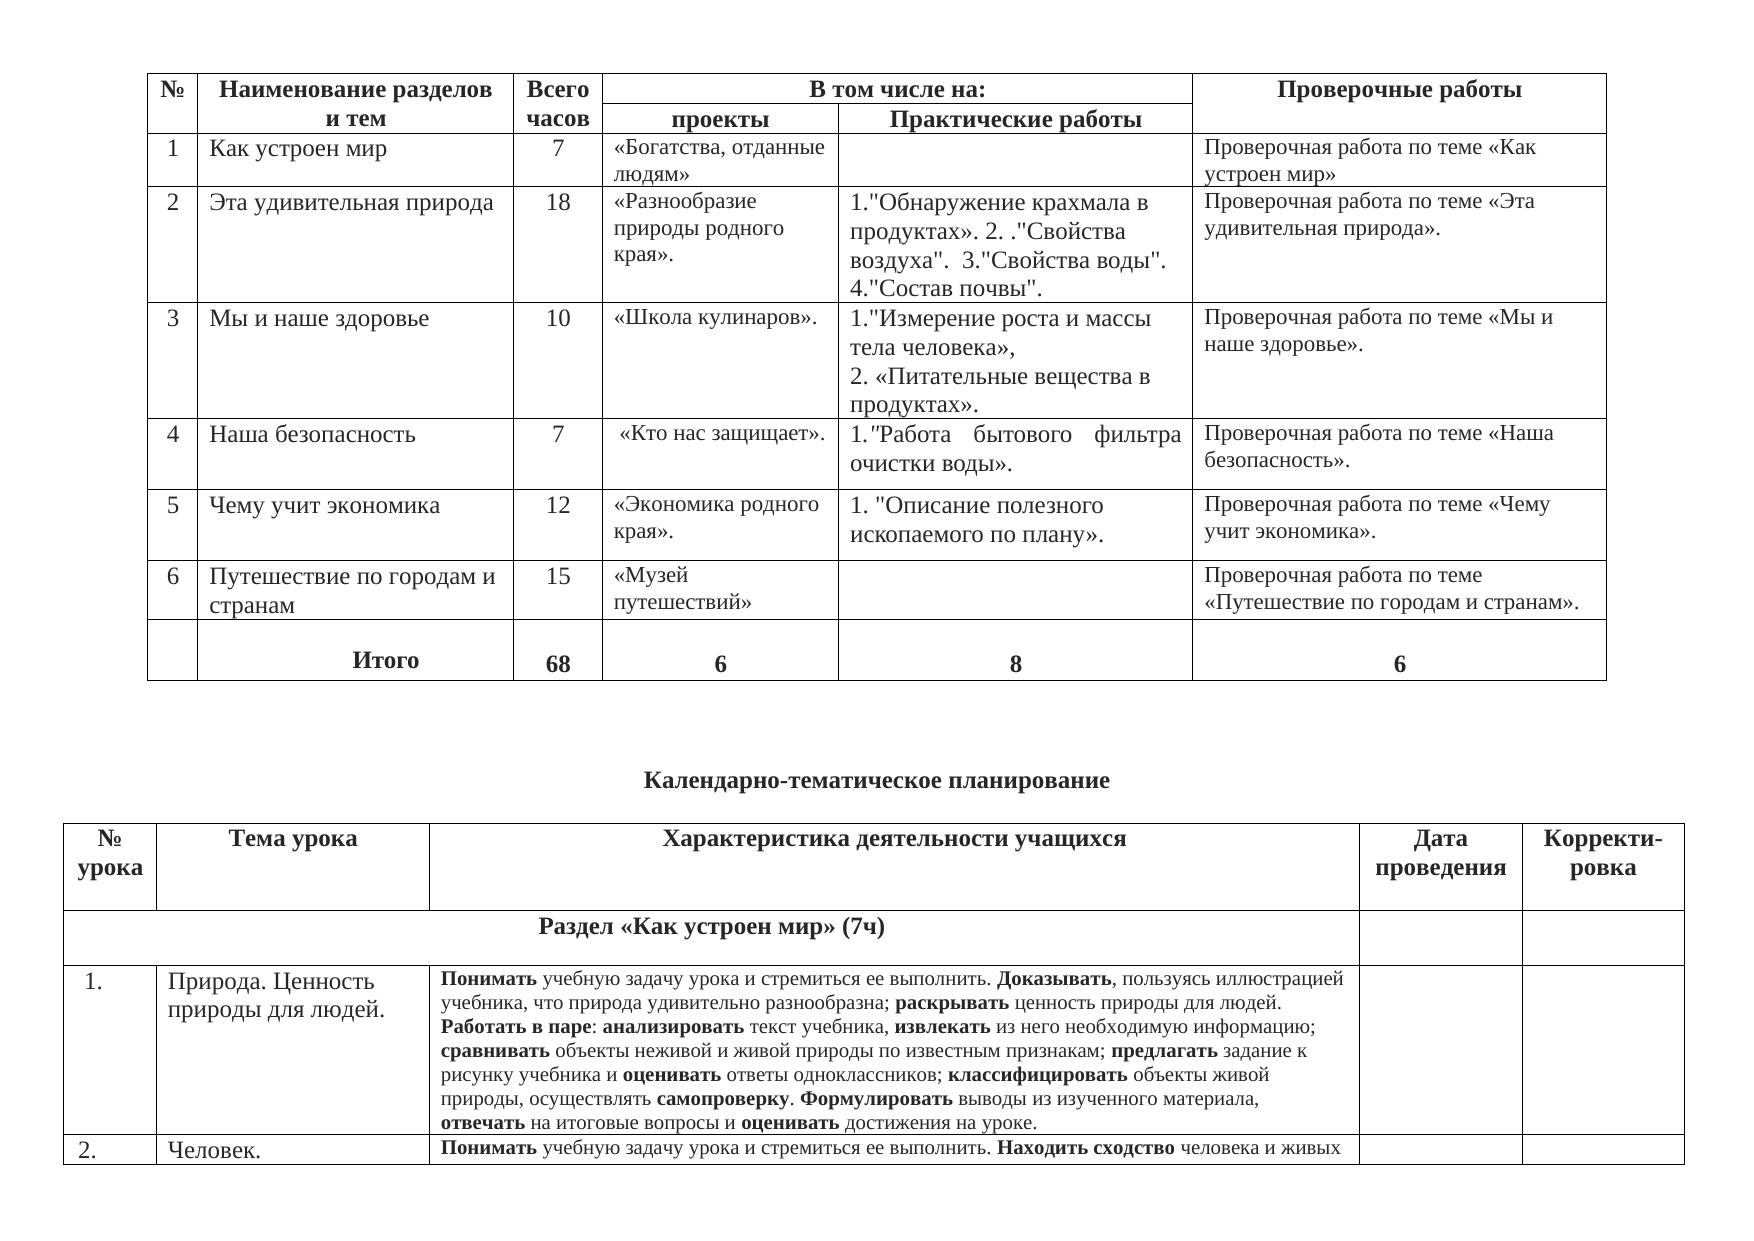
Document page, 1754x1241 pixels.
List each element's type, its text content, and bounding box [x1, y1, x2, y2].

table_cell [430, 1135, 1359, 1164]
table_header В том числе на: [603, 74, 1192, 103]
table_cell 3 [148, 303, 197, 418]
table_cell «Разнообразие природы родного края». [603, 187, 838, 302]
table_cell Итого [198, 620, 513, 680]
table_cell 1."Работа бытового фильтра очистки воды». [839, 419, 1192, 489]
table_cell 10 [514, 303, 602, 418]
table_cell «Экономика родного края». [603, 490, 838, 560]
table_cell Эта удивительная природа [198, 187, 513, 302]
table_cell 68 [514, 620, 602, 680]
table_cell 15 [514, 561, 602, 619]
table_cell [1523, 1135, 1684, 1164]
table_cell 7 [514, 134, 602, 186]
table_cell Как устроен мир [198, 134, 513, 186]
table_cell «Школа кулинаров». [603, 303, 838, 418]
table_header Корректи- ровка [1523, 824, 1684, 910]
table_cell 6 [1193, 620, 1606, 680]
table_cell 1."Измерение роста и массы тела человека», 2. «Питательные вещества в продуктах». [839, 303, 1192, 418]
table_cell Проверочная работа по теме «Путешествие по городам и странам». [1193, 561, 1606, 619]
table_cell 6 [148, 561, 197, 619]
table_cell 1."Обнаружение крахмала в продуктах». 2. ."Свойства воздуха". 3."Свойства воды". 4."Состав почвы". [839, 187, 1192, 302]
table_cell Проверочная работа по теме «Наша безопасность». [1193, 419, 1606, 489]
table_cell Раздел «Как устроен мир» (7ч) [64, 911, 1359, 965]
table_cell Проверочная работа по теме «Мы и наше здоровье». [1193, 303, 1606, 418]
table_cell Природа. Ценность природы для людей. [157, 966, 429, 1134]
table_cell «Богатства, отданные людям» [603, 134, 838, 186]
table_cell Чему учит экономика [198, 490, 513, 560]
table_cell [64, 1135, 156, 1164]
table_cell 8 [839, 620, 1192, 680]
table_cell «Музей путешествий» [603, 561, 838, 619]
table_cell 6 [603, 620, 838, 680]
table_cell [148, 620, 197, 680]
table_header Характеристика деятельности учащихся [430, 824, 1359, 910]
table_cell [1523, 966, 1684, 1134]
table_header Наименование разделов и тем [198, 74, 513, 132]
table_header № [148, 74, 197, 132]
table_cell Проверочная работа по теме «Чему учит экономика». [1193, 490, 1606, 560]
table_cell 2 [148, 187, 197, 302]
table_cell Путешествие по городам и странам [198, 561, 513, 619]
table_cell [1360, 911, 1522, 965]
table_header Всего часов [514, 74, 602, 132]
table_header Тема урока [157, 824, 429, 910]
table_cell проекты [603, 104, 838, 132]
table_cell 18 [514, 187, 602, 302]
table_cell [839, 561, 1192, 619]
table_cell [1360, 1135, 1522, 1164]
table_cell Практические работы [839, 104, 1192, 132]
table_cell 1 [148, 134, 197, 186]
table_cell [64, 966, 156, 1134]
table_cell 5 [148, 490, 197, 560]
table_header Проверочные работы [1193, 74, 1606, 132]
table_cell Проверочная работа по теме «Как устроен мир» [1193, 134, 1606, 186]
table_cell Мы и наше здоровье [198, 303, 513, 418]
table_cell 12 [514, 490, 602, 560]
table_cell 7 [514, 419, 602, 489]
table_cell [839, 134, 1192, 186]
table_cell [1523, 911, 1684, 965]
table_cell [1360, 966, 1522, 1134]
table_cell 1. "Описание полезного ископаемого по плану». [839, 490, 1192, 560]
table_cell Проверочная работа по теме «Эта удивительная природа». [1193, 187, 1606, 302]
table_cell Наша безопасность [198, 419, 513, 489]
table_cell Человек. [157, 1135, 429, 1164]
table_header Дата проведения [1360, 824, 1522, 910]
table_header № урока [64, 824, 156, 910]
table_cell «Кто нас защищает». [603, 419, 838, 489]
table_cell 4 [148, 419, 197, 489]
text Календарно-тематическое планирование [75, 765, 1679, 794]
table_cell Понимать учебную задачу урока и стремиться ее выполнить. Доказывать, пользуясь иллюстрацией учебника, что природа удивительно разнообразна; раскрывать ценность природы для людей. Работать в паре: анализировать текст учебника, извлекать из него необходимую информацию; сравнивать объекты неживой и живой природы по известным признакам; предлагать задание к рисунку учебника и оценивать ответы одноклассников; классифицировать объекты живой природы, осуществлять самопроверку. Формулировать выводы из изученного материала, отвечать на итоговые вопросы и оценивать достижения на уроке. [430, 966, 1359, 1134]
